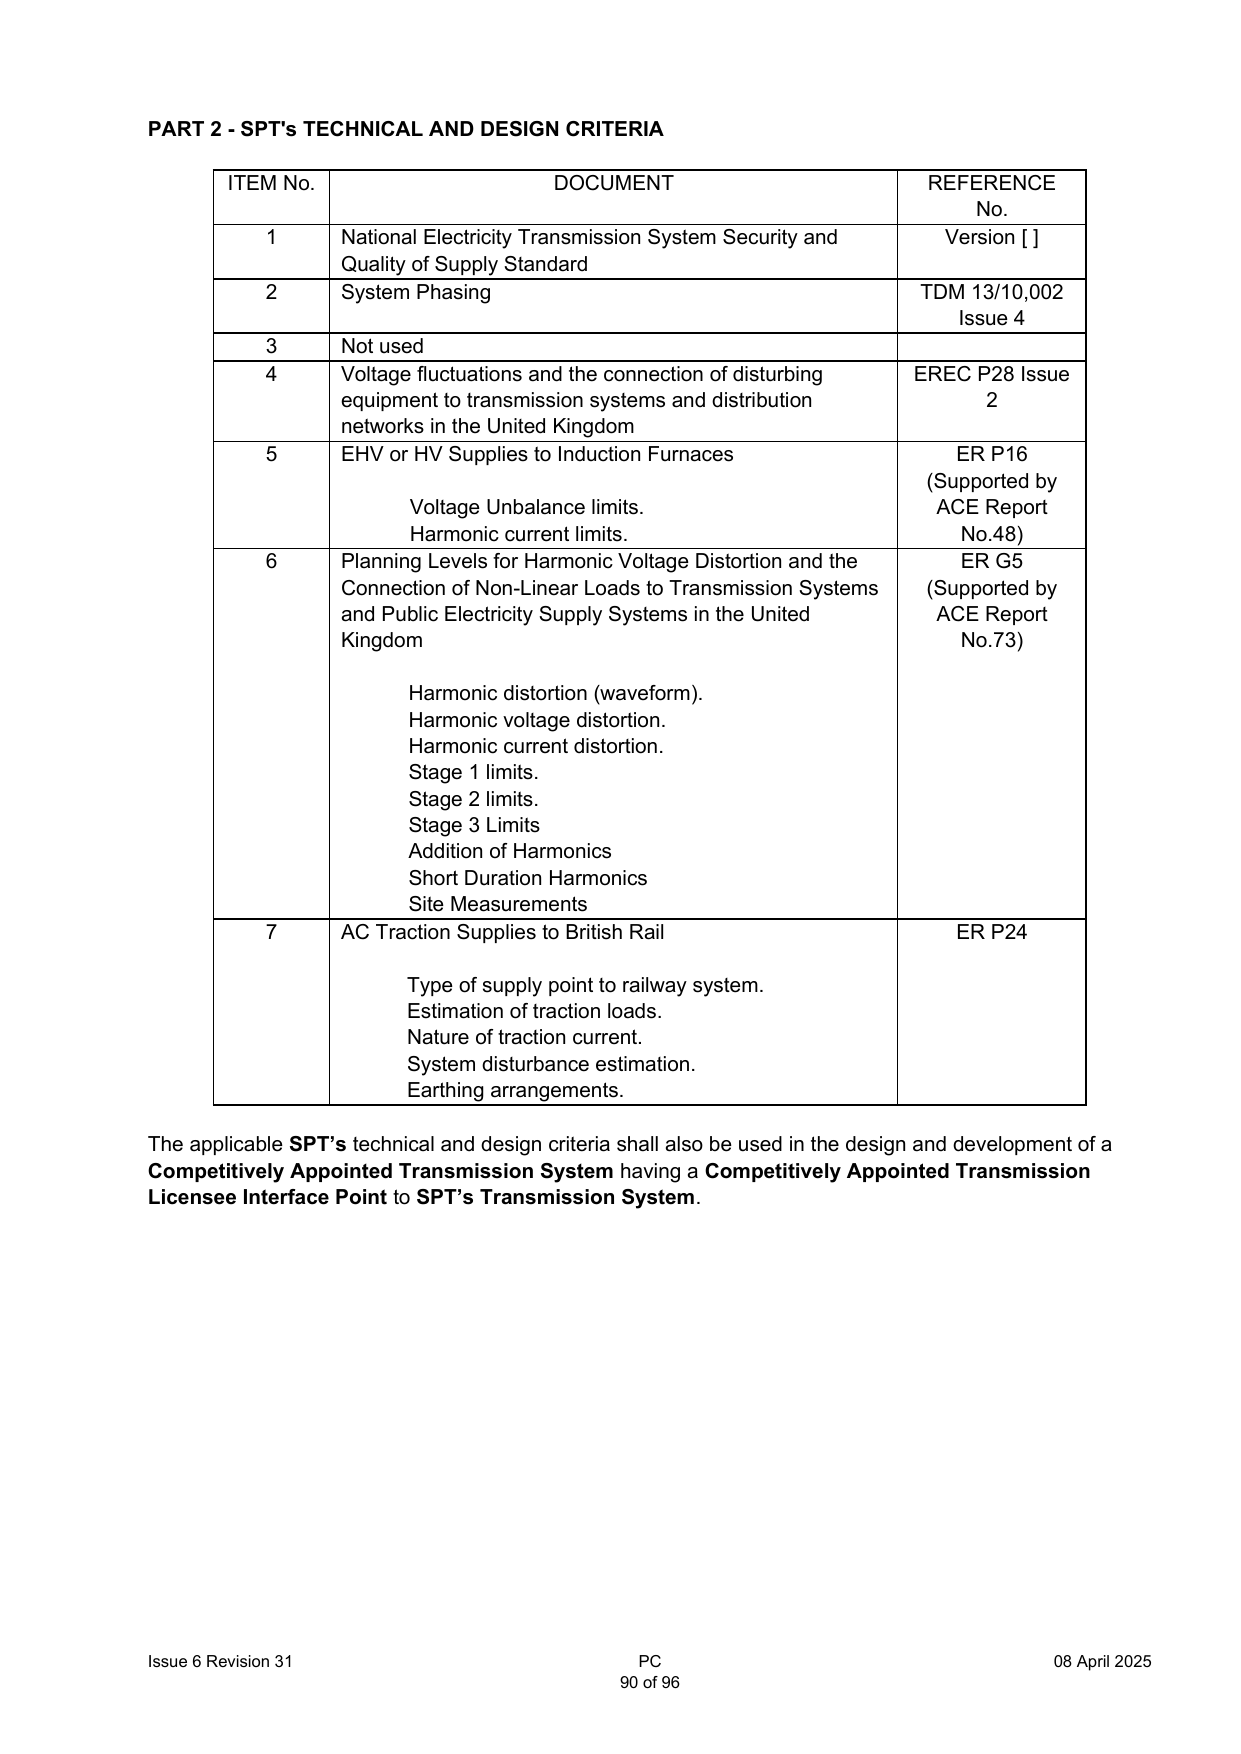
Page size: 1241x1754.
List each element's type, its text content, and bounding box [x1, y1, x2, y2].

table_cell National Electricity Transmission System Security and Quality of Supply Standard [330, 225, 897, 278]
table_cell EREC P28 Issue 2 [898, 362, 1085, 441]
table_cell 4 [214, 362, 329, 441]
table_cell Voltage fluctuations and the connection of disturbing equipment to transmission systems and distribution networks in the United Kingdom [330, 362, 897, 441]
table_cell AC Traction Supplies to British Rail Type of supply point to railway system. Estimation of traction loads. Nature of traction current. System disturbance estimation. Earthing arrangements. [330, 920, 897, 1104]
table_cell ER P24 [898, 920, 1085, 1104]
table_cell TDM 13/10,002 Issue 4 [898, 280, 1085, 332]
table_cell ER G5 (Supported by ACE Report No.73) [898, 549, 1085, 918]
table_header ITEM No. [214, 171, 329, 224]
table_cell [898, 334, 1085, 360]
text The applicable SPT’s technical and design criteria shall also be used in the design and development of a Competitively Appointed Transmission System having a Competitively Appointed Transmission Licensee Interface Point to SPT’s Transmission System. [148, 1132, 1152, 1209]
table_cell ER P16 (Supported by ACE Report No.48) [898, 442, 1085, 548]
table_cell 6 [214, 549, 329, 918]
table_cell Version [ ] [898, 225, 1085, 278]
table_cell 1 [214, 225, 329, 278]
text The applicable SHETL’s technical and design criteria shall also be used in the design and development of a Competitively Appointed Transmission Licensee’s System having a Competitively Appointed Transmission Licensee’s Interface Point to SHETL’s Transmission System.PART 2 - SPT's TECHNICAL AND DESIGN CRITERIA [148, 117, 1152, 141]
table_cell 5 [214, 442, 329, 548]
table_cell Not used [330, 334, 897, 360]
table_cell Planning Levels for Harmonic Voltage Distortion and the Connection of Non-Linear Loads to Transmission Systems and Public Electricity Supply Systems in the United Kingdom Harmonic distortion (waveform). Harmonic voltage distortion. Harmonic current distortion. Stage 1 limits. Stage 2 limits. Stage 3 Limits Addition of Harmonics Short Duration Harmonics Site Measurements [330, 549, 897, 918]
table_cell 2 [214, 280, 329, 332]
table_header DOCUMENT [330, 171, 897, 224]
table_cell EHV or HV Supplies to Induction Furnaces Voltage Unbalance limits. Harmonic current limits. [330, 442, 897, 548]
table_cell 7 [214, 920, 329, 1104]
table_header REFERENCE No. [898, 171, 1085, 224]
table_cell System Phasing [330, 280, 897, 332]
table_cell 3 [214, 334, 329, 360]
